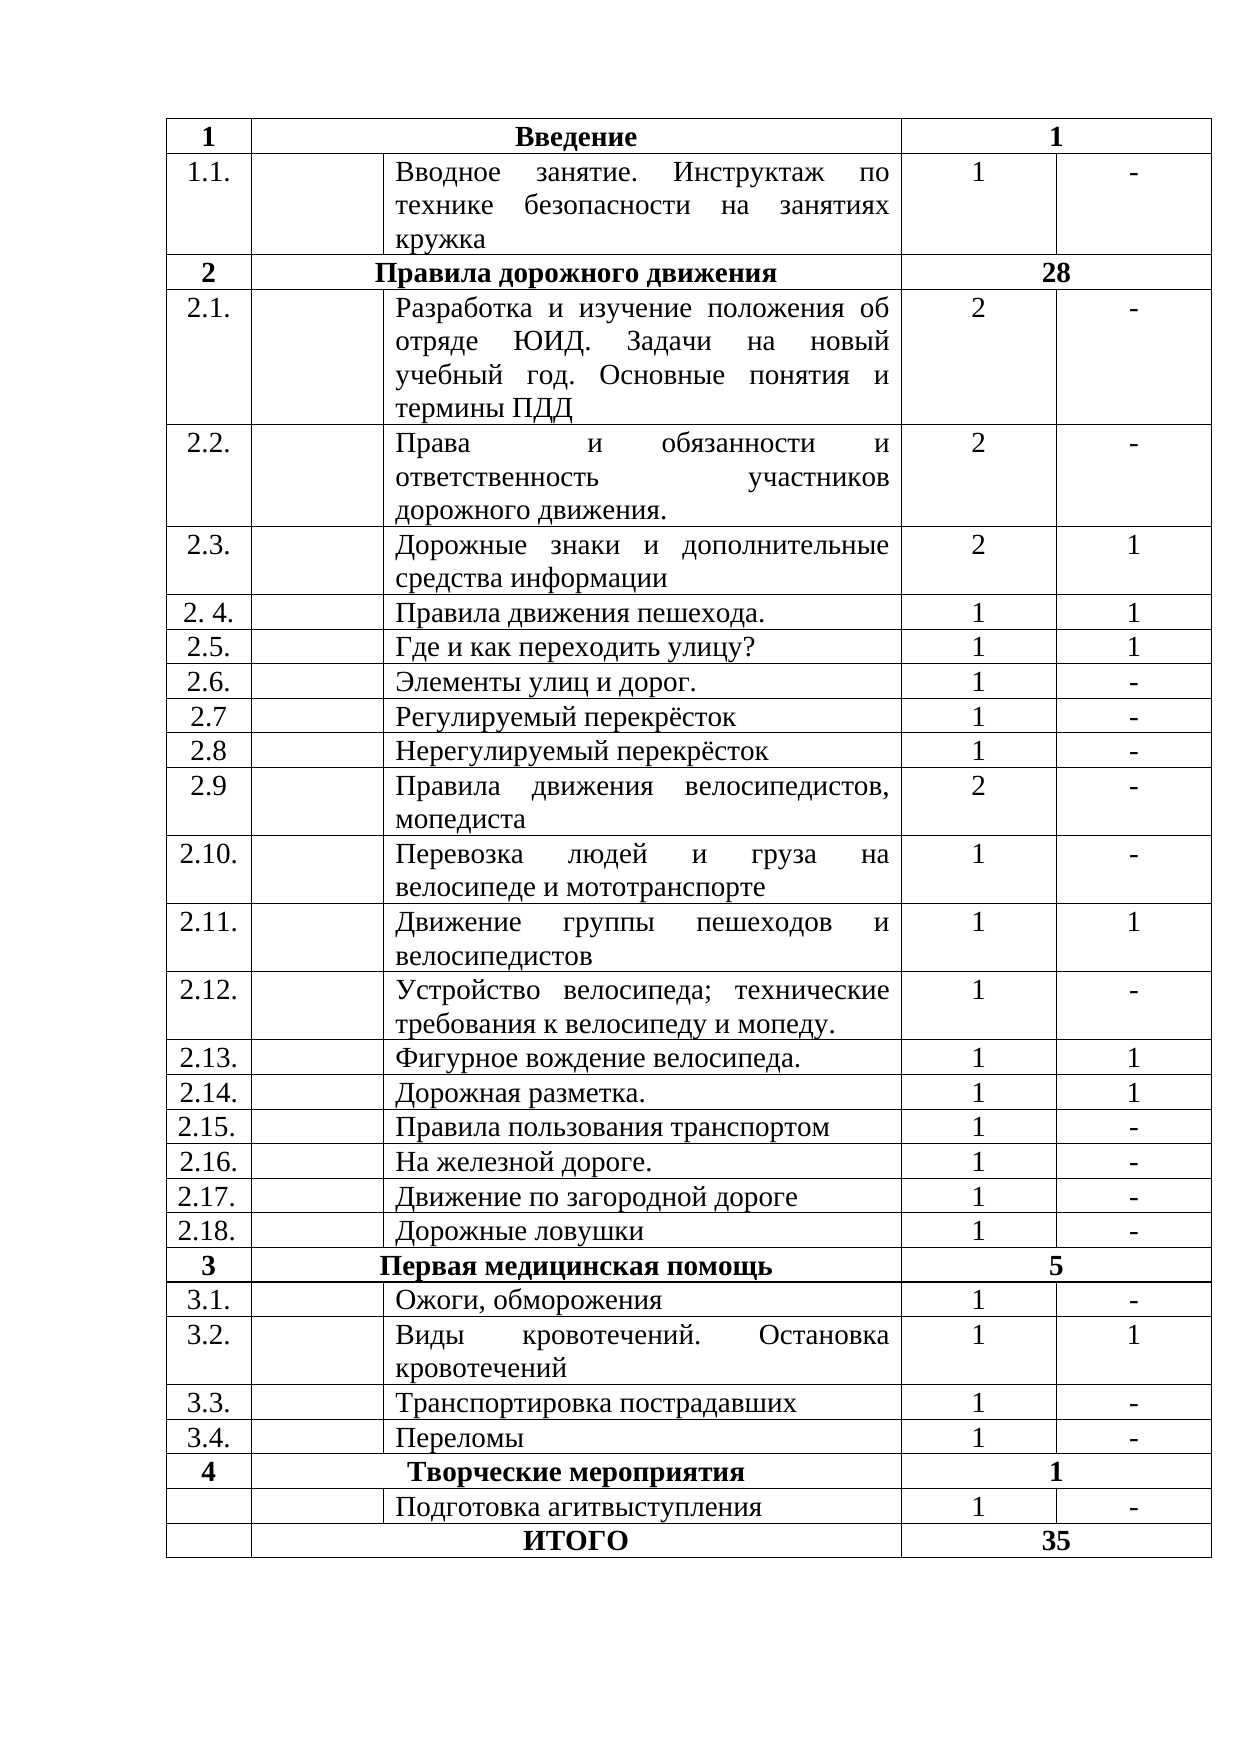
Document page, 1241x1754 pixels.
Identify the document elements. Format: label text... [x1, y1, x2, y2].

table_cell 3.2. [167, 1317, 251, 1384]
table_cell 2.15. [167, 1110, 251, 1143]
table_cell 1 [902, 630, 1056, 663]
table_cell Правила движения пешехода. [384, 595, 901, 628]
table_cell 2.1. [167, 290, 251, 424]
table_cell Фигурное вождение велосипеда. [384, 1040, 901, 1074]
table_cell Творческие мероприятия [252, 1454, 901, 1488]
table_cell [252, 630, 383, 663]
table_cell 1 [902, 1420, 1056, 1453]
table_cell Дорожные знаки и дополнительные средства информации [384, 527, 901, 594]
table_cell [252, 154, 383, 254]
table_cell Движение группы пешеходов и велосипедистов [384, 904, 901, 971]
table_cell 4 [167, 1454, 251, 1488]
table_cell 2.16. [167, 1144, 251, 1178]
table_cell [252, 733, 383, 767]
table_cell - [1057, 1179, 1211, 1212]
table_cell 1 [1057, 1040, 1211, 1074]
table_cell Где и как переходить улицу? [384, 630, 901, 663]
table_cell [252, 595, 383, 628]
table_cell - [1057, 1420, 1211, 1453]
table_cell Дорожная разметка. [384, 1075, 901, 1108]
table_cell Элементы улиц и дорог. [384, 664, 901, 698]
table_cell 1 [902, 1110, 1056, 1143]
table_cell - [1057, 1385, 1211, 1419]
table_cell 1 [902, 1179, 1056, 1212]
table_cell Введение [252, 119, 901, 153]
table_cell Движение по загородной дороге [384, 1179, 901, 1212]
table_cell 1 [1057, 595, 1211, 628]
table_cell [252, 664, 383, 698]
table_cell [252, 1385, 383, 1419]
table_cell [252, 904, 383, 971]
table_cell 2. 4. [167, 595, 251, 628]
table_cell [252, 527, 383, 594]
table_cell Правила дорожного движения [252, 255, 901, 289]
table_cell [252, 1213, 383, 1247]
table_cell [252, 425, 383, 526]
table_cell [252, 972, 383, 1039]
table_cell 1 [902, 1317, 1056, 1384]
table_cell 2 [902, 425, 1056, 526]
table_cell [252, 1283, 383, 1316]
table_cell 2 [902, 290, 1056, 424]
table_cell 3.4. [167, 1420, 251, 1453]
table_cell [252, 1179, 383, 1212]
table_cell 2 [167, 255, 251, 289]
table_cell 28 [902, 255, 1211, 289]
table_cell - [1057, 1283, 1211, 1316]
table_cell 1.1. [167, 154, 251, 254]
table_cell Первая медицинская помощь [252, 1248, 901, 1281]
table_cell 1 [902, 1213, 1056, 1247]
table_cell 2.12. [167, 972, 251, 1039]
table_cell - [1057, 699, 1211, 732]
table_cell Нерегулируемый перекрёсток [384, 733, 901, 767]
table_cell 2 [902, 768, 1056, 835]
table_cell 2.2. [167, 425, 251, 526]
table_cell 2.11. [167, 904, 251, 971]
table_cell 1 [902, 1040, 1056, 1074]
table_cell 1 [902, 1454, 1211, 1488]
table_cell 1 [902, 699, 1056, 732]
table_cell - [1057, 664, 1211, 698]
table_cell 1 [902, 1283, 1056, 1316]
table_cell - [1057, 733, 1211, 767]
table_cell 3.1. [167, 1283, 251, 1316]
table_cell 2.14. [167, 1075, 251, 1108]
table_cell 1 [902, 154, 1056, 254]
table_cell Подготовка агитвыступления [384, 1489, 901, 1522]
table_cell 2.13. [167, 1040, 251, 1074]
table_cell 2.5. [167, 630, 251, 663]
table_cell 1 [902, 1385, 1056, 1419]
table_cell Ожоги, обморожения [384, 1283, 901, 1316]
table_cell 1 [902, 733, 1056, 767]
table_cell ИТОГО [252, 1524, 901, 1557]
table_cell 2.18. [167, 1213, 251, 1247]
table_cell [252, 290, 383, 424]
table_cell [252, 1110, 383, 1143]
table_cell 1 [902, 972, 1056, 1039]
table_cell На железной дороге. [384, 1144, 901, 1178]
table_cell 1 [1057, 1317, 1211, 1384]
table_cell [252, 836, 383, 903]
table_cell [167, 1489, 251, 1522]
table_cell 1 [902, 595, 1056, 628]
table_cell 3.3. [167, 1385, 251, 1419]
table_cell 2 [902, 527, 1056, 594]
table_cell 2.9 [167, 768, 251, 835]
table_cell 5 [902, 1248, 1211, 1281]
table_cell Правила пользования транспортом [384, 1110, 901, 1143]
table_cell - [1057, 768, 1211, 835]
table_cell Разработка и изучение положения об отряде ЮИД. Задачи на новый учебный год. Основные понятия и термины ПДД [384, 290, 901, 424]
table_cell - [1057, 1213, 1211, 1247]
table_cell 1 [902, 1489, 1056, 1522]
table_cell - [1057, 154, 1211, 254]
table_cell Устройство велосипеда; технические требования к велосипеду и мопеду. [384, 972, 901, 1039]
table_cell 1 [167, 119, 251, 153]
table_cell [252, 1075, 383, 1108]
table_cell 1 [902, 904, 1056, 971]
table_cell [252, 768, 383, 835]
table_cell 35 [902, 1524, 1211, 1557]
table_cell 1 [1057, 1075, 1211, 1108]
table_cell Права и обязанности и ответственность участников дорожного движения. [384, 425, 901, 526]
table_cell - [1057, 1110, 1211, 1143]
table_cell 2.8 [167, 733, 251, 767]
table_cell 2.10. [167, 836, 251, 903]
table_cell 1 [1057, 904, 1211, 971]
table_cell 1 [1057, 630, 1211, 663]
table_cell Вводное занятие. Инструктаж по технике безопасности на занятиях кружка [384, 154, 901, 254]
table_cell [252, 1144, 383, 1178]
table_cell 2.6. [167, 664, 251, 698]
table_cell [252, 1489, 383, 1522]
table_cell Дорожные ловушки [384, 1213, 901, 1247]
table_cell - [1057, 425, 1211, 526]
table_cell 1 [902, 664, 1056, 698]
table_cell [252, 699, 383, 732]
table_cell [252, 1420, 383, 1453]
table_cell Регулируемый перекрёсток [384, 699, 901, 732]
table_cell 3 [167, 1248, 251, 1281]
table_cell - [1057, 1489, 1211, 1522]
table_cell 1 [902, 836, 1056, 903]
table_cell 1 [902, 119, 1211, 153]
table_cell 1 [902, 1144, 1056, 1178]
table_cell [167, 1524, 251, 1557]
table_cell [252, 1317, 383, 1384]
table_cell [252, 1040, 383, 1074]
table_cell - [1057, 290, 1211, 424]
table_cell - [1057, 972, 1211, 1039]
table_cell - [1057, 836, 1211, 903]
table_cell 2.3. [167, 527, 251, 594]
table_cell Транспортировка пострадавших [384, 1385, 901, 1419]
table_cell - [1057, 1144, 1211, 1178]
table_cell 2.17. [167, 1179, 251, 1212]
table_cell 1 [902, 1075, 1056, 1108]
table_cell Виды кровотечений. Остановка кровотечений [384, 1317, 901, 1384]
table_cell Переломы [384, 1420, 901, 1453]
table_cell 2.7 [167, 699, 251, 732]
table_cell Правила движения велосипедистов, мопедиста [384, 768, 901, 835]
table_cell 1 [1057, 527, 1211, 594]
table_cell Перевозка людей и груза на велосипеде и мототранспорте [384, 836, 901, 903]
